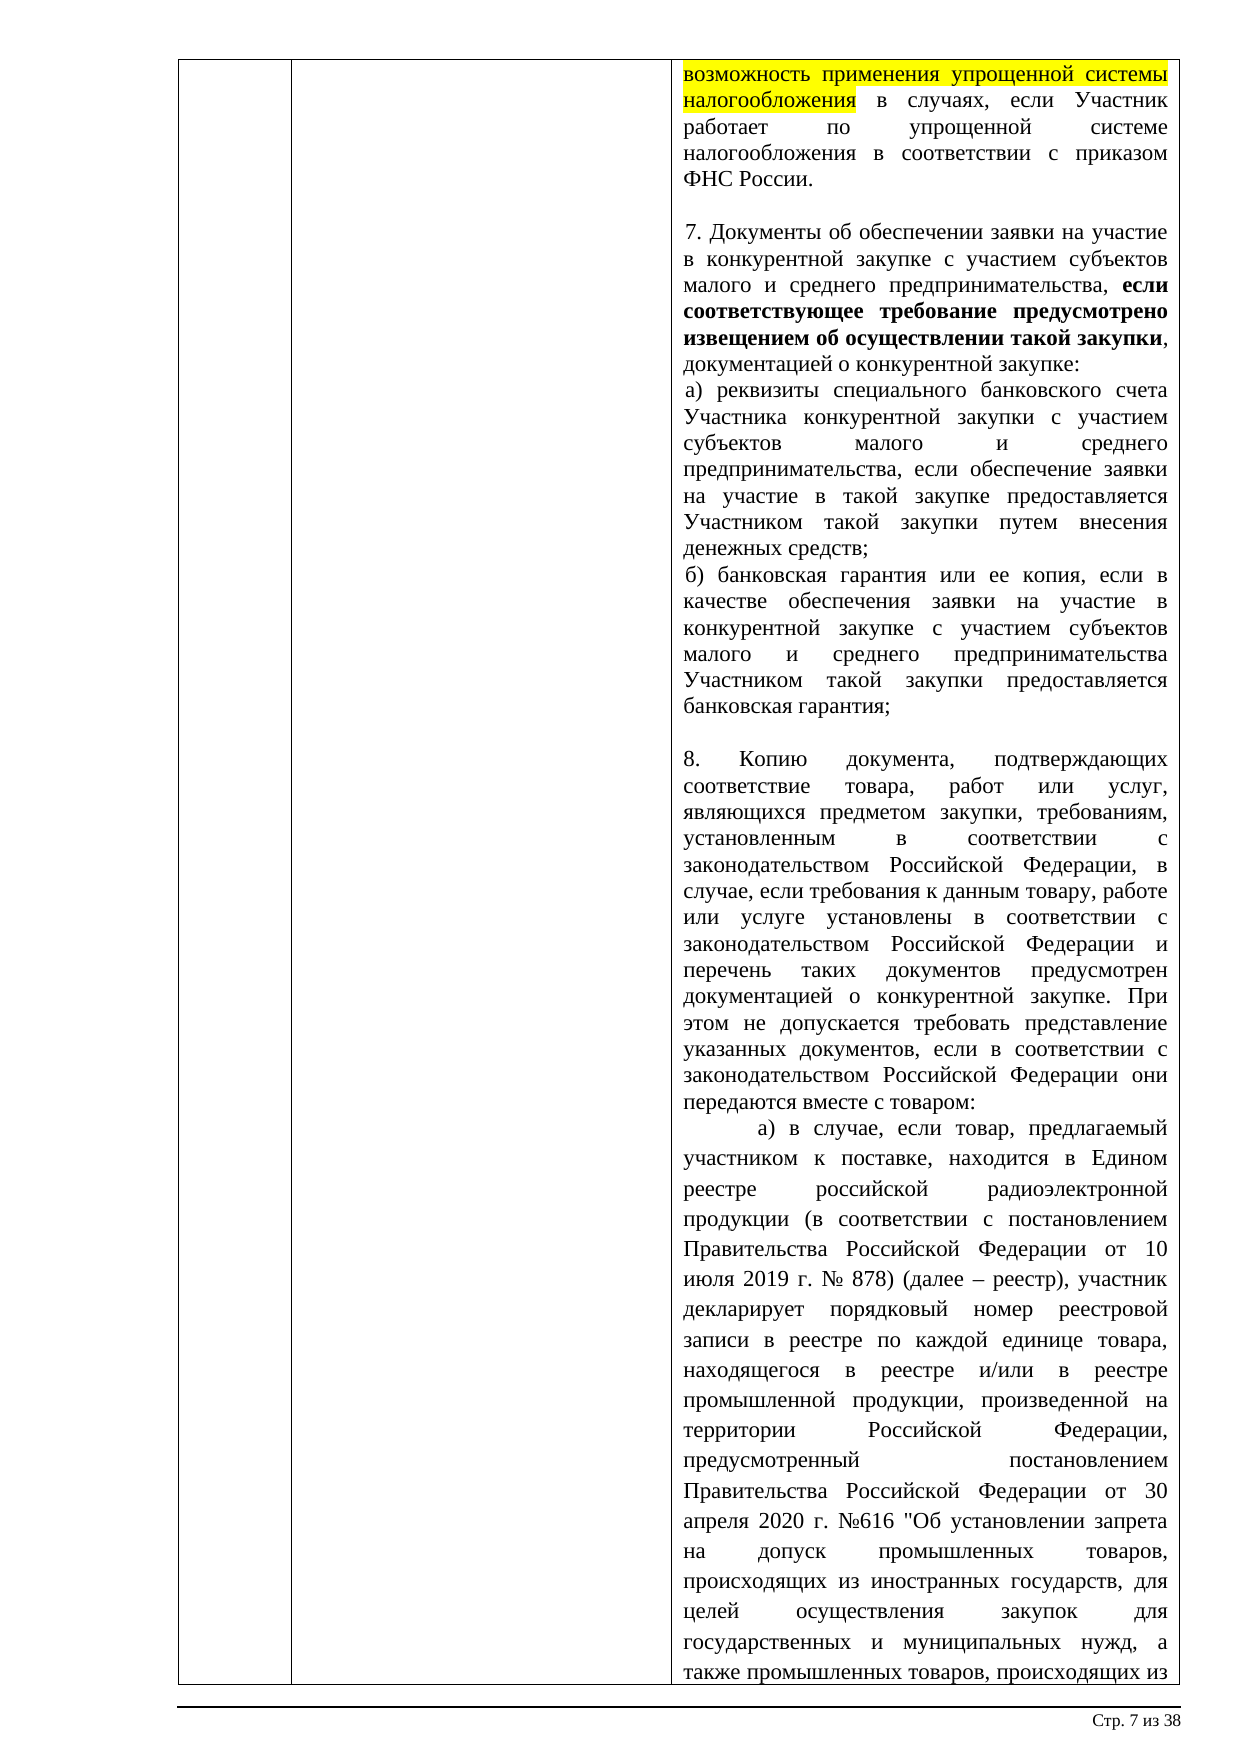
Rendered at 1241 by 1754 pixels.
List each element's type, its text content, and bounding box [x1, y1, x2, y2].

table_cell 9 [179, 60, 291, 1684]
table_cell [672, 60, 1179, 1684]
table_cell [292, 60, 671, 1684]
